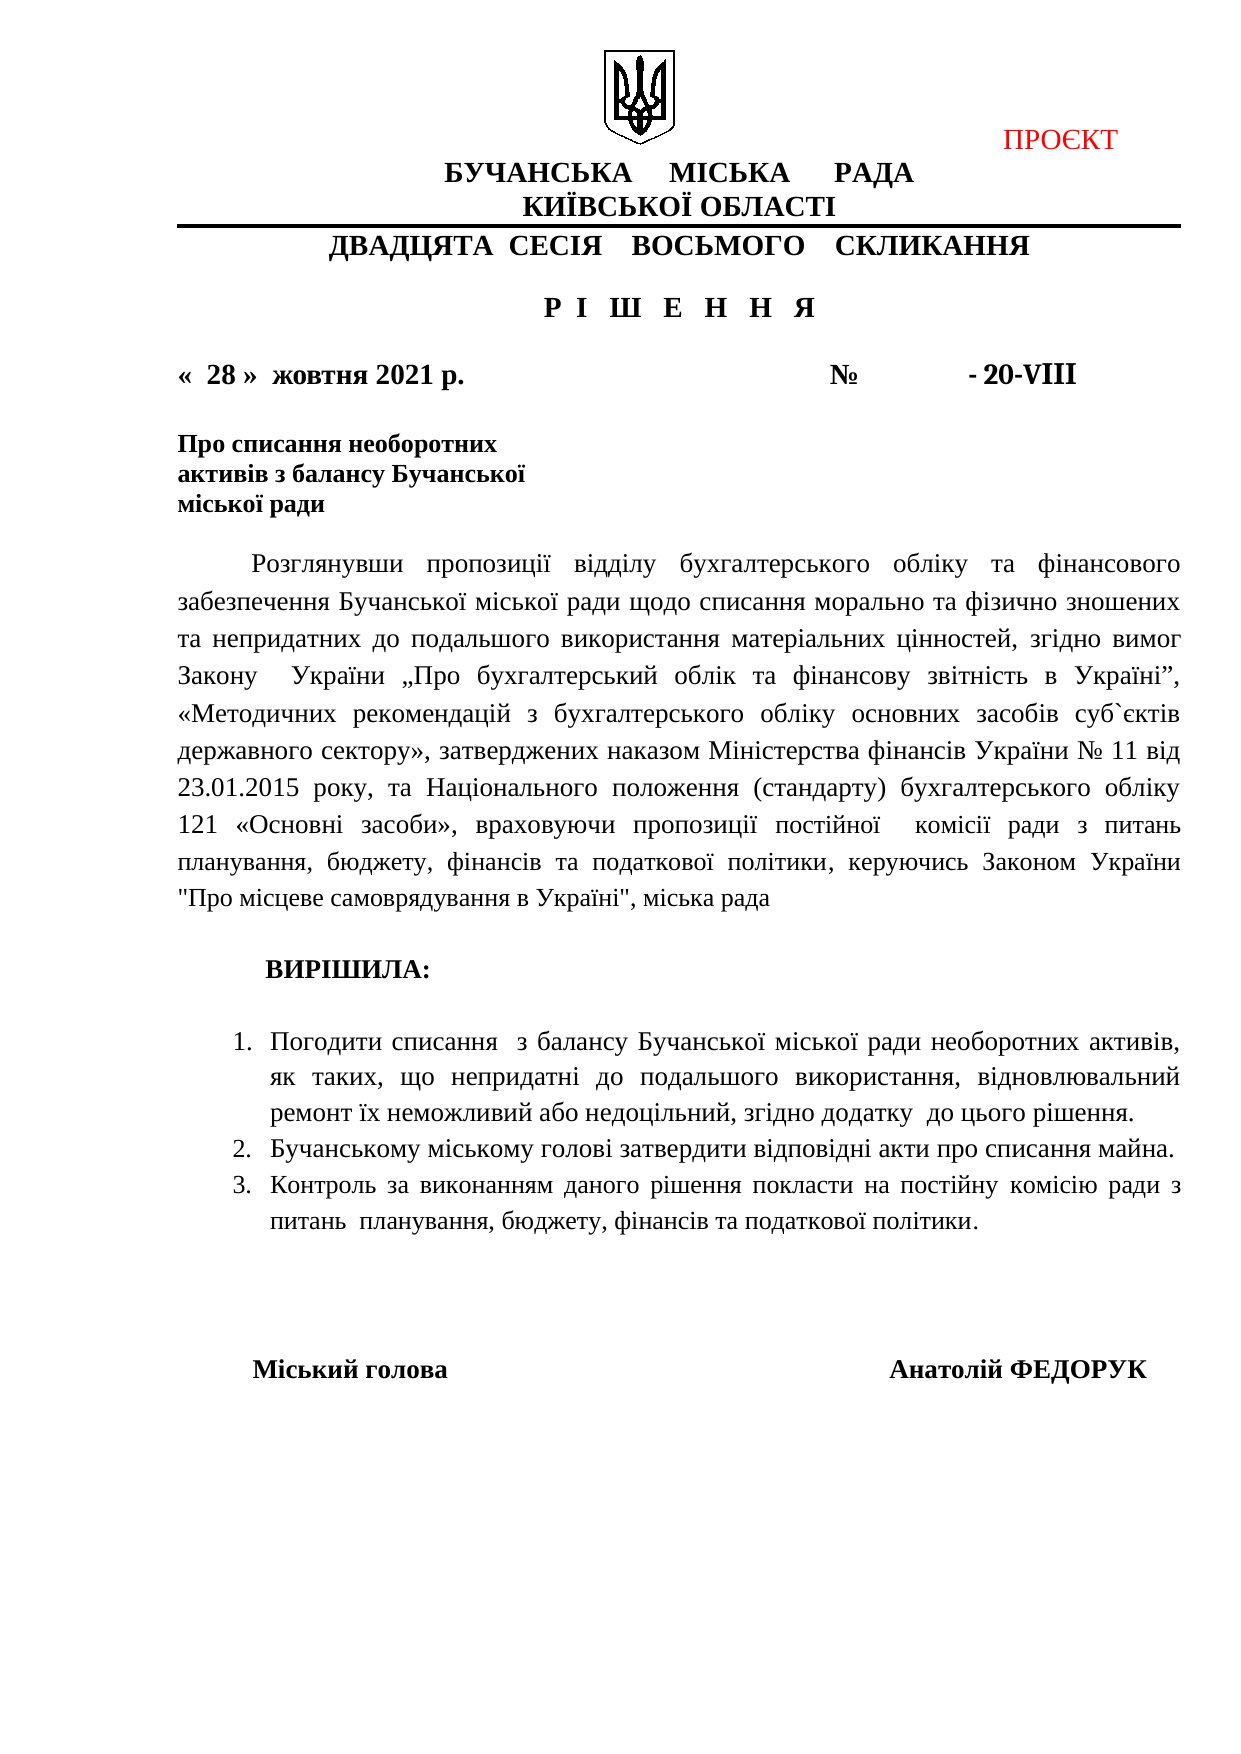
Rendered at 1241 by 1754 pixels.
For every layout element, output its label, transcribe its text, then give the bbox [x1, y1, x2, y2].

list Погодити списання з балансу Бучанської міської ради необоротних активів, як таких, що непридатні до подальшого використання, відновлювальний ремонт їх неможливий або недоцільний, згідно додатку до цього рішення. [232, 1025, 1181, 1127]
subtitle « 28 » жовтня 2021 р. № - 20-VІІІ [177, 357, 1181, 392]
text Про списання необоротних [177, 428, 1181, 458]
text активів з балансу Бучанської [177, 458, 1181, 488]
list Бучанському міському голові затвердити відповідні акти про списання майна. [232, 1132, 1181, 1163]
text Міський голова Анатолій ФЕДОРУК [252, 1353, 1181, 1384]
text Розглянувши пропозиції відділу бухгалтерського обліку та фінансового забезпечення Бучанської міської ради щодо списання морально та фізично зношених та непридатних до подальшого використання матеріальних цінностей, згідно вимог Закону України „Про бухгалтерський облік та фінансову звітність в Україні”, «Методичних рекомендацій з бухгалтерського обліку основних засобів суб`єктів державного сектору», затверджених наказом Міністерства фінансів України № 11 від 23.01.2015 року, та Національного положення (стандарту) бухгалтерського обліку 121 «Основні засоби», враховуючи пропозиції постійної комісії ради з питань планування, бюджету, фінансів та податкової політики, керуючись Законом України "Про місцеве самоврядування в Україні", міська рада [177, 548, 1181, 912]
text ВИРІШИЛА: [177, 953, 1181, 984]
subtitle ПРОЄКТ [177, 44, 1181, 155]
list Контроль за виконанням даного рішення покласти на постійну комісію ради з питань планування, бюджету, фінансів та податкової політики. [232, 1169, 1181, 1235]
subtitle КИЇВСЬКОЇ ОБЛАСТІ [177, 189, 1181, 224]
text БУЧАНСЬКА МІСЬКА РАДА [177, 155, 1181, 189]
subtitle Р І Ш Е Н Н Я [177, 290, 1181, 324]
text міської ради [177, 488, 1181, 518]
text ДВАДЦЯТА СЕСІЯ ВОСЬМОГО СКЛИКАННЯ [177, 228, 1181, 261]
